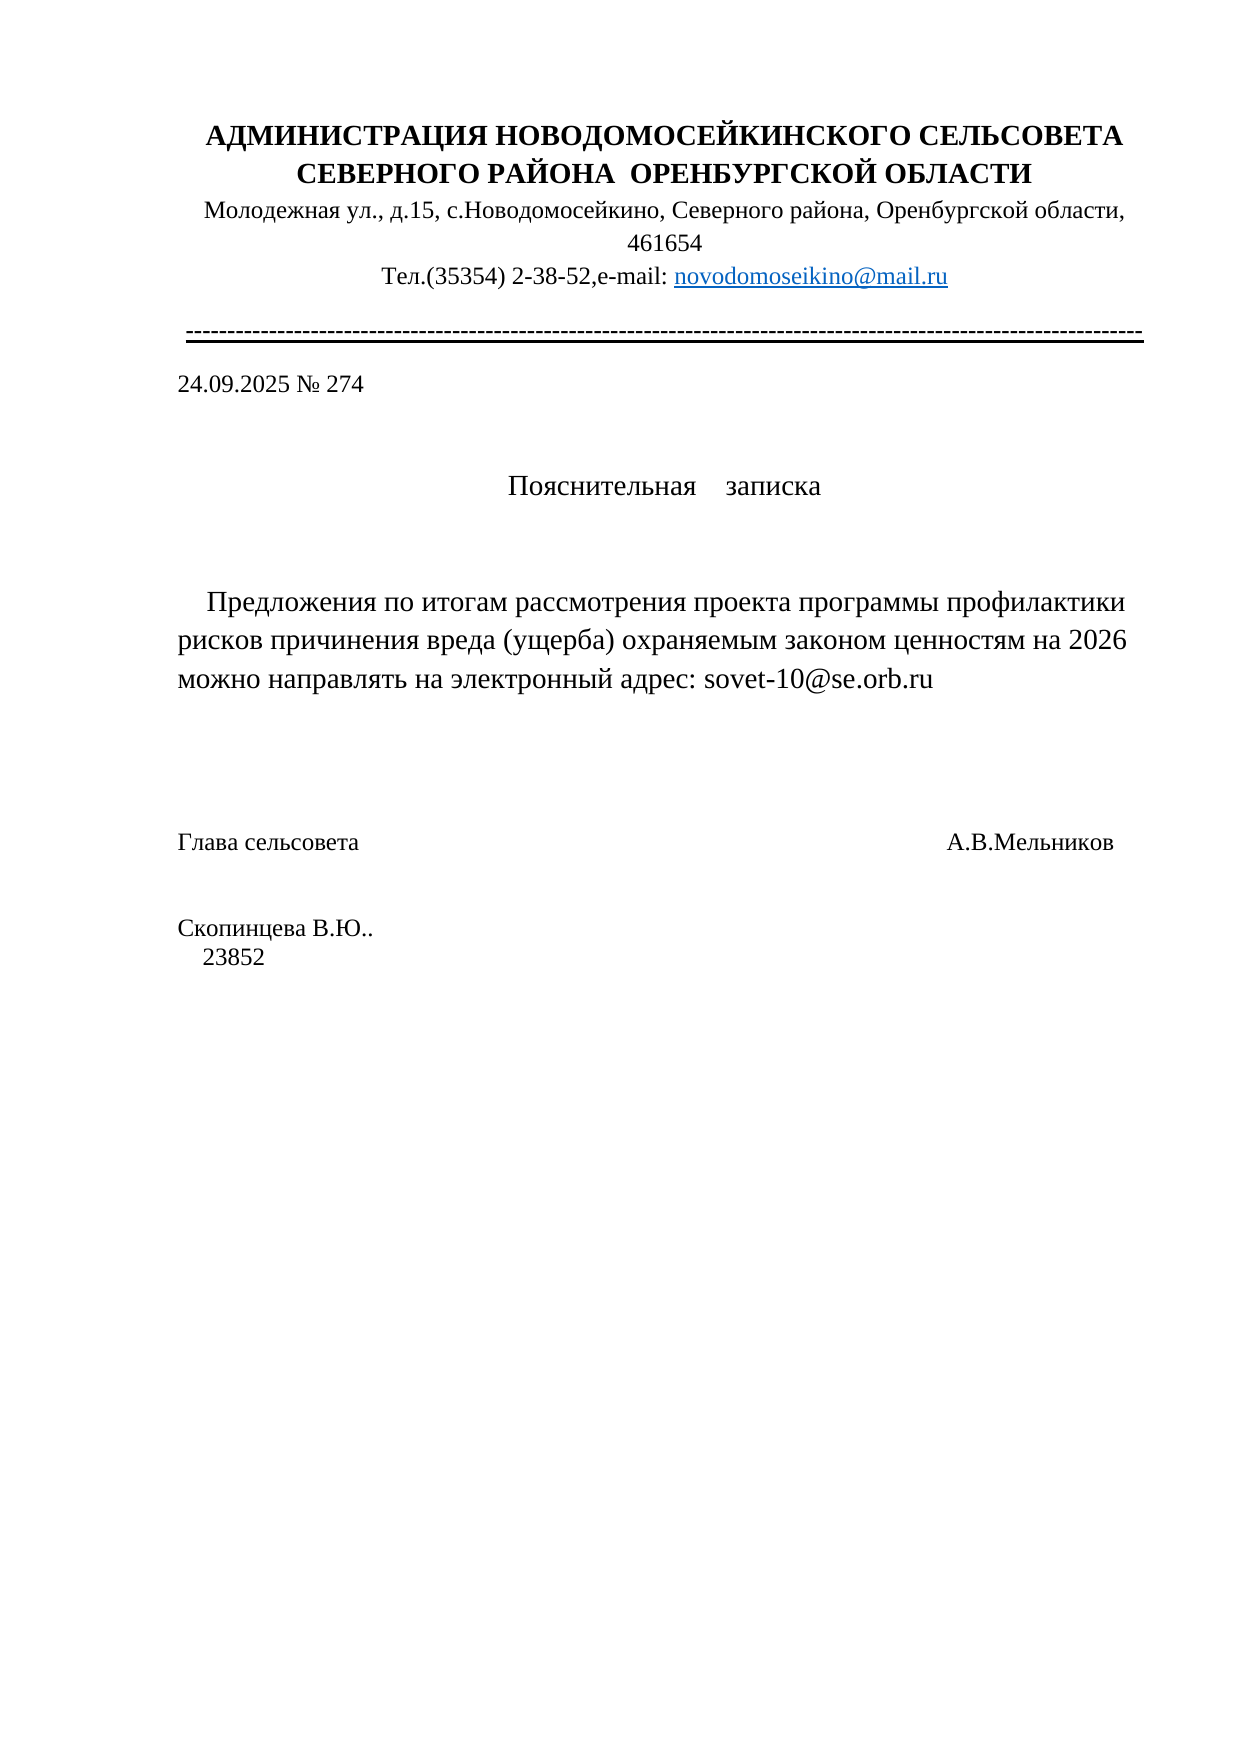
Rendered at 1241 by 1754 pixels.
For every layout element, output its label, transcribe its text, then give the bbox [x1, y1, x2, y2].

text ------------------------------------------------------------------------------------------------------------------- [177, 315, 1152, 344]
text Тел.(35354) 2-38-52,e-mail: novodomoseikino@mail.ru [177, 261, 1152, 290]
text Скопинцева В.Ю.. [177, 913, 1152, 942]
text СЕВЕРНОГО РАЙОНА ОРЕНБУРГСКОЙ ОБЛАСТИ [177, 157, 1152, 190]
text 24.09.2025 № 274 [177, 369, 1152, 398]
text АДМИНИСТРАЦИЯ НОВОДОМОСЕЙКИНСКОГО СЕЛЬСОВЕТА [177, 118, 1152, 152]
text Молодежная ул., д.15, с.Новодомосейкино, Северного района, Оренбургской области, 461654 [177, 195, 1152, 257]
text Глава сельсовета А.В.Мельников [177, 827, 1152, 856]
text Предложения по итогам рассмотрения проекта программы профилактики рисков причинения вреда (ущерба) охраняемым законом ценностям на 2026 можно направлять на электронный адрес: sovet-10@se.orb.ru [177, 584, 1152, 694]
text 23852 [177, 942, 1152, 971]
text Пояснительная записка [177, 468, 1152, 502]
